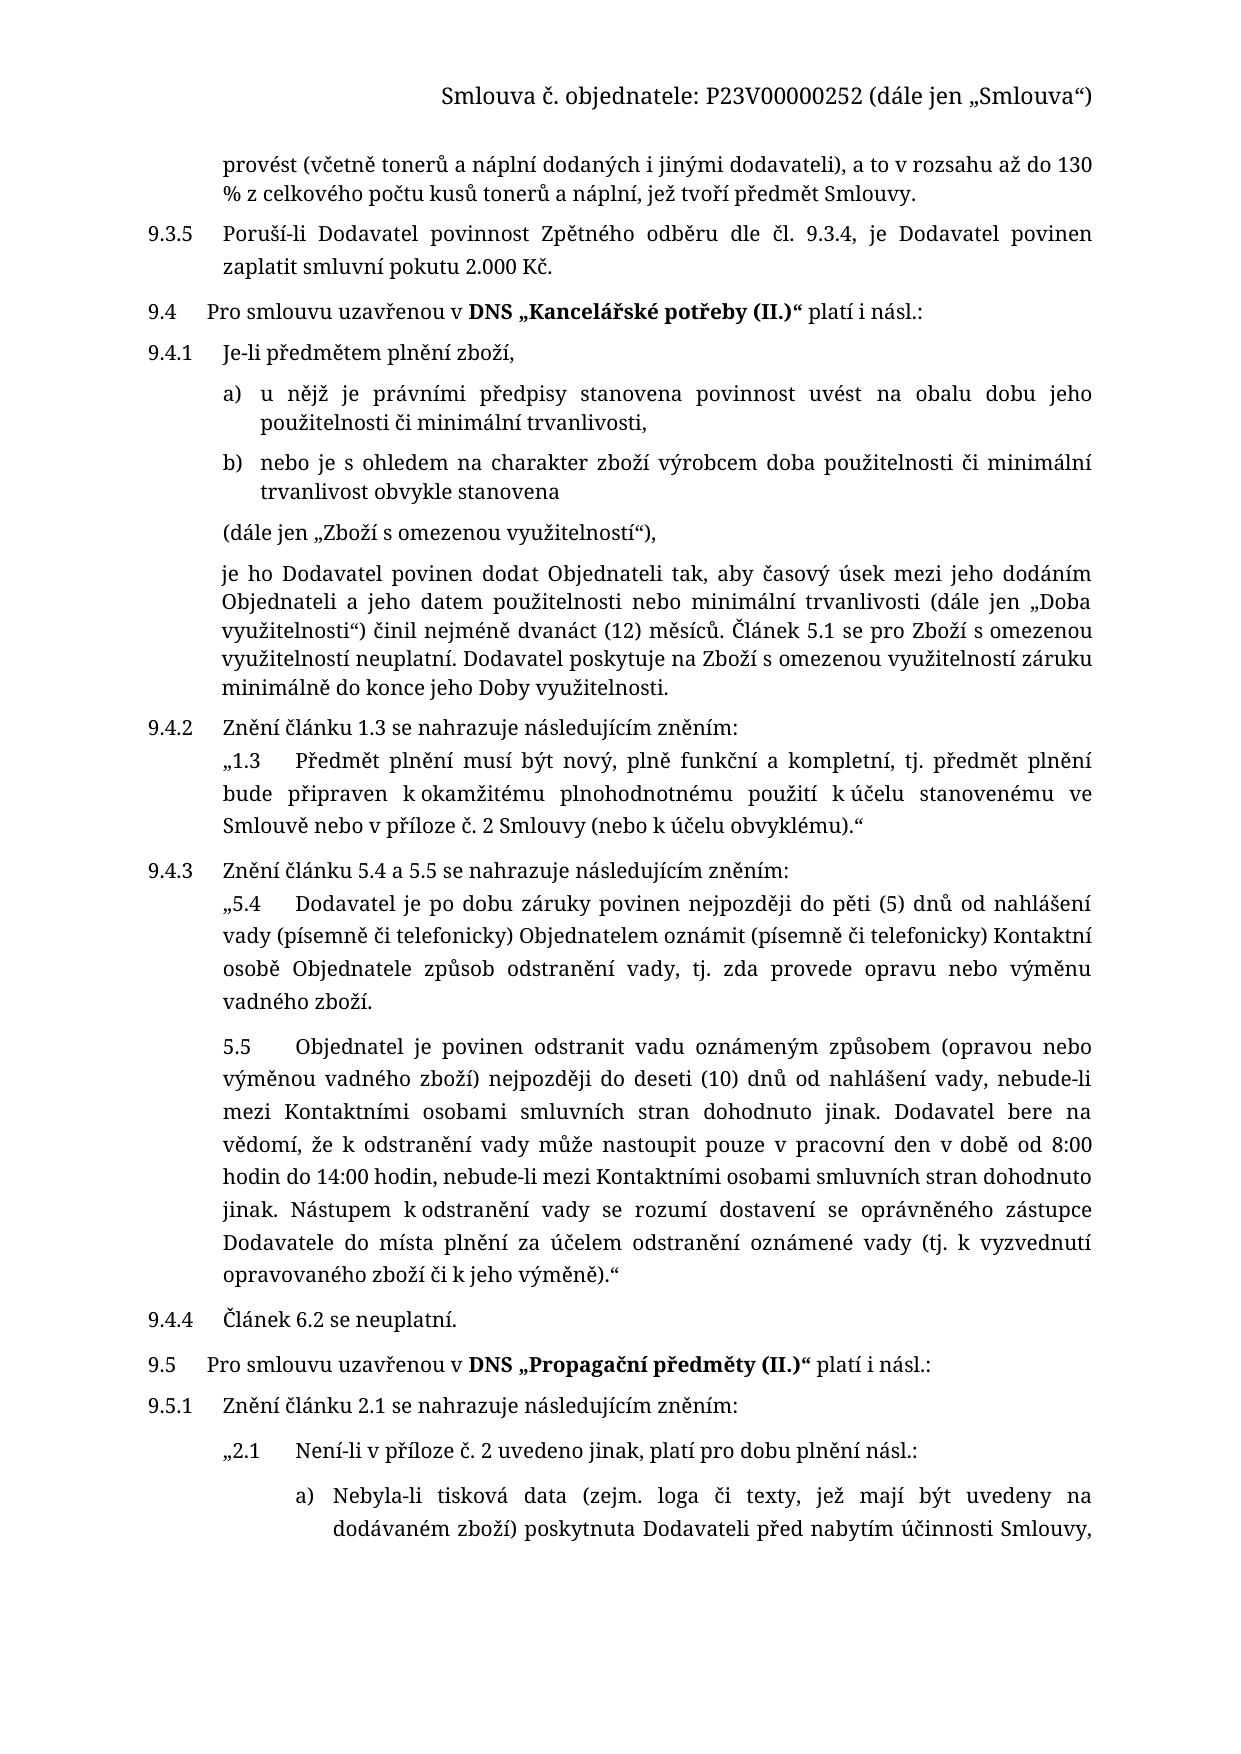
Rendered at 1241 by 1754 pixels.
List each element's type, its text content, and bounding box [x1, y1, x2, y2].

list Pro smlouvu uzavřenou v DNS „Kancelářské potřeby (II.)“ platí i násl.: [148, 297, 1093, 326]
list Pro smlouvu uzavřenou v DNS „Propagační předměty (II.)“ platí i násl.: [148, 1350, 1093, 1379]
list Článek 6.2 se neuplatní. [148, 1305, 1093, 1334]
list u nějž je právními předpisy stanovena povinnost uvést na obalu dobu jeho použitelnosti či minimální trvanlivosti, [223, 379, 1093, 436]
text je ho Dodavatel povinen dodat Objednateli tak, aby časový úsek mezi jeho dodáním Objednateli a jeho datem použitelnosti nebo minimální trvanlivosti (dále jen „Doba využitelnosti“) činil nejméně dvanáct (12) měsíců. Článek 5.1 se pro Zboží s omezenou využitelností neuplatní. Dodavatel poskytuje na Zboží s omezenou využitelností záruku minimálně do konce jeho Doby využitelnosti. [221, 559, 1093, 701]
list Poruší-li Dodavatel povinnost Zpětného odběru dle čl. 9.3.4, je Dodavatel povinen zaplatit smluvní pokutu 2.000 Kč. [148, 219, 1093, 281]
list „2.1 Není-li v příloze č. 2 uvedeno jinak, platí pro dobu plnění násl.: [223, 1436, 1093, 1465]
text (dále jen „Zboží s omezenou využitelností“), [223, 518, 1093, 546]
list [148, 150, 1093, 207]
list Znění článku 1.3 se nahrazuje následujícím zněním: [148, 713, 1093, 742]
list 5.5 Objednatel je povinen odstranit vadu oznámeným způsobem (opravou nebo výměnou vadného zboží) nejpozději do deseti (10) dnů od nahlášení vady, nebude-li mezi Kontaktními osobami smluvních stran dohodnuto jinak. Dodavatel bere na vědomí, že k odstranění vady může nastoupit pouze v pracovní den v době od 8:00 hodin do 14:00 hodin, nebude-li mezi Kontaktními osobami smluvních stran dohodnuto jinak. Nástupem k odstranění vady se rozumí dostavení se oprávněného zástupce Dodavatele do místa plnění za účelem odstranění oznámené vady (tj. k vyzvednutí opravovaného zboží či k jeho výměně).“ [223, 1032, 1093, 1289]
list Znění článku 5.4 a 5.5 se nahrazuje následujícím zněním: [148, 856, 1093, 885]
list „1.3 Předmět plnění musí být nový, plně funkční a kompletní, tj. předmět plnění bude připraven k okamžitému plnohodnotnému použití k účelu stanovenému ve Smlouvě nebo v příloze č. 2 Smlouvy (nebo k účelu obvyklému).“ [223, 746, 1093, 840]
list nebo je s ohledem na charakter zboží výrobcem doba použitelnosti či minimální trvanlivost obvykle stanovena [223, 448, 1093, 505]
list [295, 1482, 1093, 1543]
list „5.4 Dodavatel je po dobu záruky povinen nejpozději do pěti (5) dnů od nahlášení vady (písemně či telefonicky) Objednatelem oznámit (písemně či telefonicky) Kontaktní osobě Objednatele způsob odstranění vady, tj. zda provede opravu nebo výměnu vadného zboží. [223, 889, 1093, 1015]
list Je-li předmětem plnění zboží, [148, 338, 1093, 367]
list Znění článku 2.1 se nahrazuje následujícím zněním: [148, 1391, 1093, 1420]
